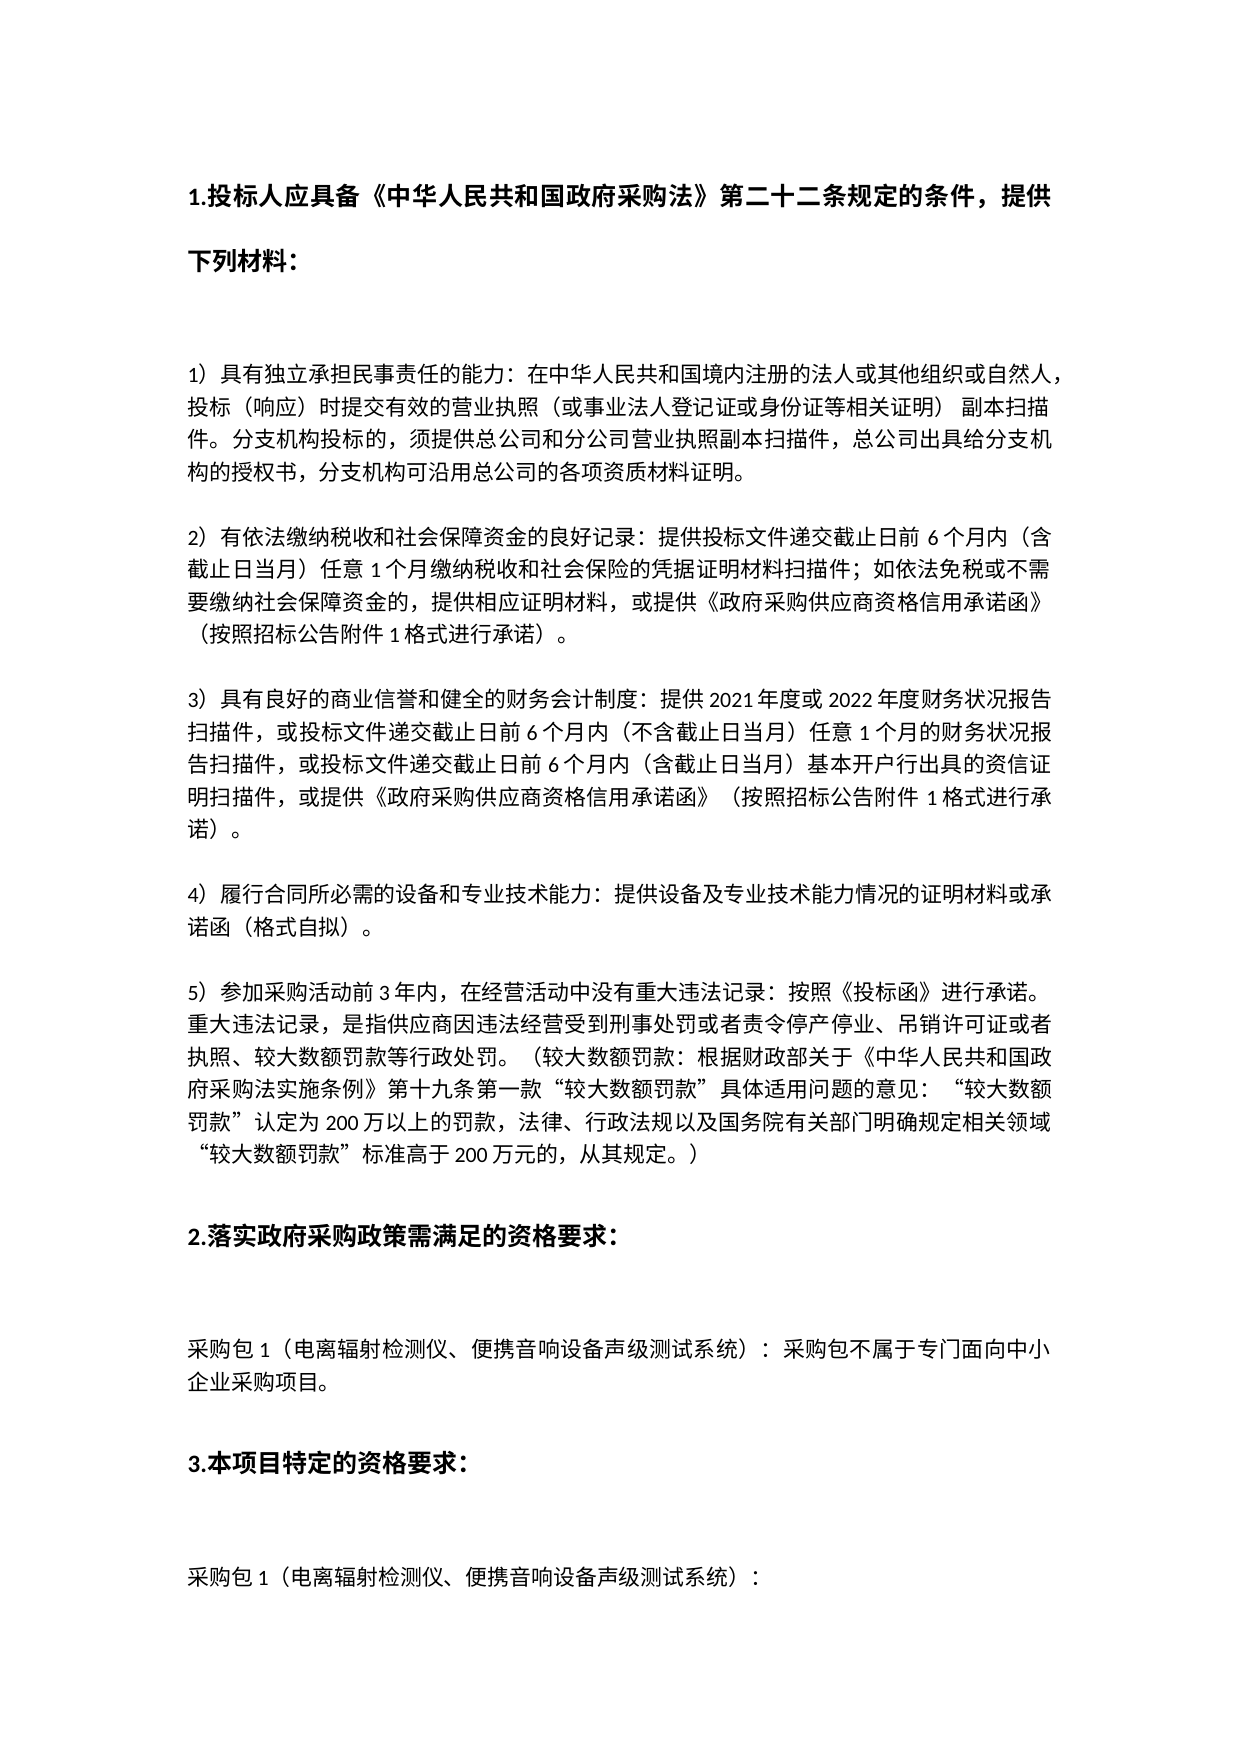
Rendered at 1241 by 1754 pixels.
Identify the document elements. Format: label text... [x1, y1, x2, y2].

text 3.本项目特定的资格要求： [187, 1429, 1053, 1494]
text 1）具有独立承担民事责任的能力：在中华人民共和国境内注册的法人或其他组织或自然人，投标（响应）时提交有效的营业执照（或事业法人登记证或身份证等相关证明） 副本扫描件。分支机构投标的，须提供总公司和分公司营业执照副本扫描件，总公司出具给分支机构的授权书，分支机构可沿用总公司的各项资质材料证明。 [187, 357, 1053, 487]
text 1.投标人应具备《中华人民共和国政府采购法》第二十二条规定的条件，提供下列材料： [187, 162, 1053, 292]
text 5）参加采购活动前3年内，在经营活动中没有重大违法记录：按照《投标函》进行承诺。重大违法记录，是指供应商因违法经营受到刑事处罚或者责令停产停业、吊销许可证或者执照、较大数额罚款等行政处罚。（较大数额罚款：根据财政部关于《中华人民共和国政府采购法实施条例》第十九条第一款“较大数额罚款”具体适用问题的意见：“较大数额罚款”认定为200万以上的罚款，法律、行政法规以及国务院有关部门明确规定相关领域“较大数额罚款”标准高于200万元的，从其规定。） [187, 974, 1053, 1169]
text 采购包1（电离辐射检测仪、便携音响设备声级测试系统）：采购包不属于专门面向中小企业采购项目。 [187, 1332, 1053, 1397]
text 采购包1（电离辐射检测仪、便携音响设备声级测试系统）： [187, 1559, 1053, 1592]
text 2）有依法缴纳税收和社会保障资金的良好记录：提供投标文件递交截止日前6个月内（含截止日当月）任意1个月缴纳税收和社会保险的凭据证明材料扫描件；如依法免税或不需要缴纳社会保障资金的，提供相应证明材料，或提供《政府采购供应商资格信用承诺函》（按照招标公告附件1格式进行承诺）。 [187, 519, 1053, 649]
text 3）具有良好的商业信誉和健全的财务会计制度：提供2021年度或2022年度财务状况报告扫描件，或投标文件递交截止日前6个月内（不含截止日当月）任意1个月的财务状况报告扫描件，或投标文件递交截止日前6个月内（含截止日当月）基本开户行出具的资信证明扫描件，或提供《政府采购供应商资格信用承诺函》（按照招标公告附件1格式进行承诺）。 [187, 682, 1053, 844]
text 4）履行合同所必需的设备和专业技术能力：提供设备及专业技术能力情况的证明材料或承诺函（格式自拟）。 [187, 877, 1053, 942]
text 2.落实政府采购政策需满足的资格要求： [187, 1202, 1053, 1267]
